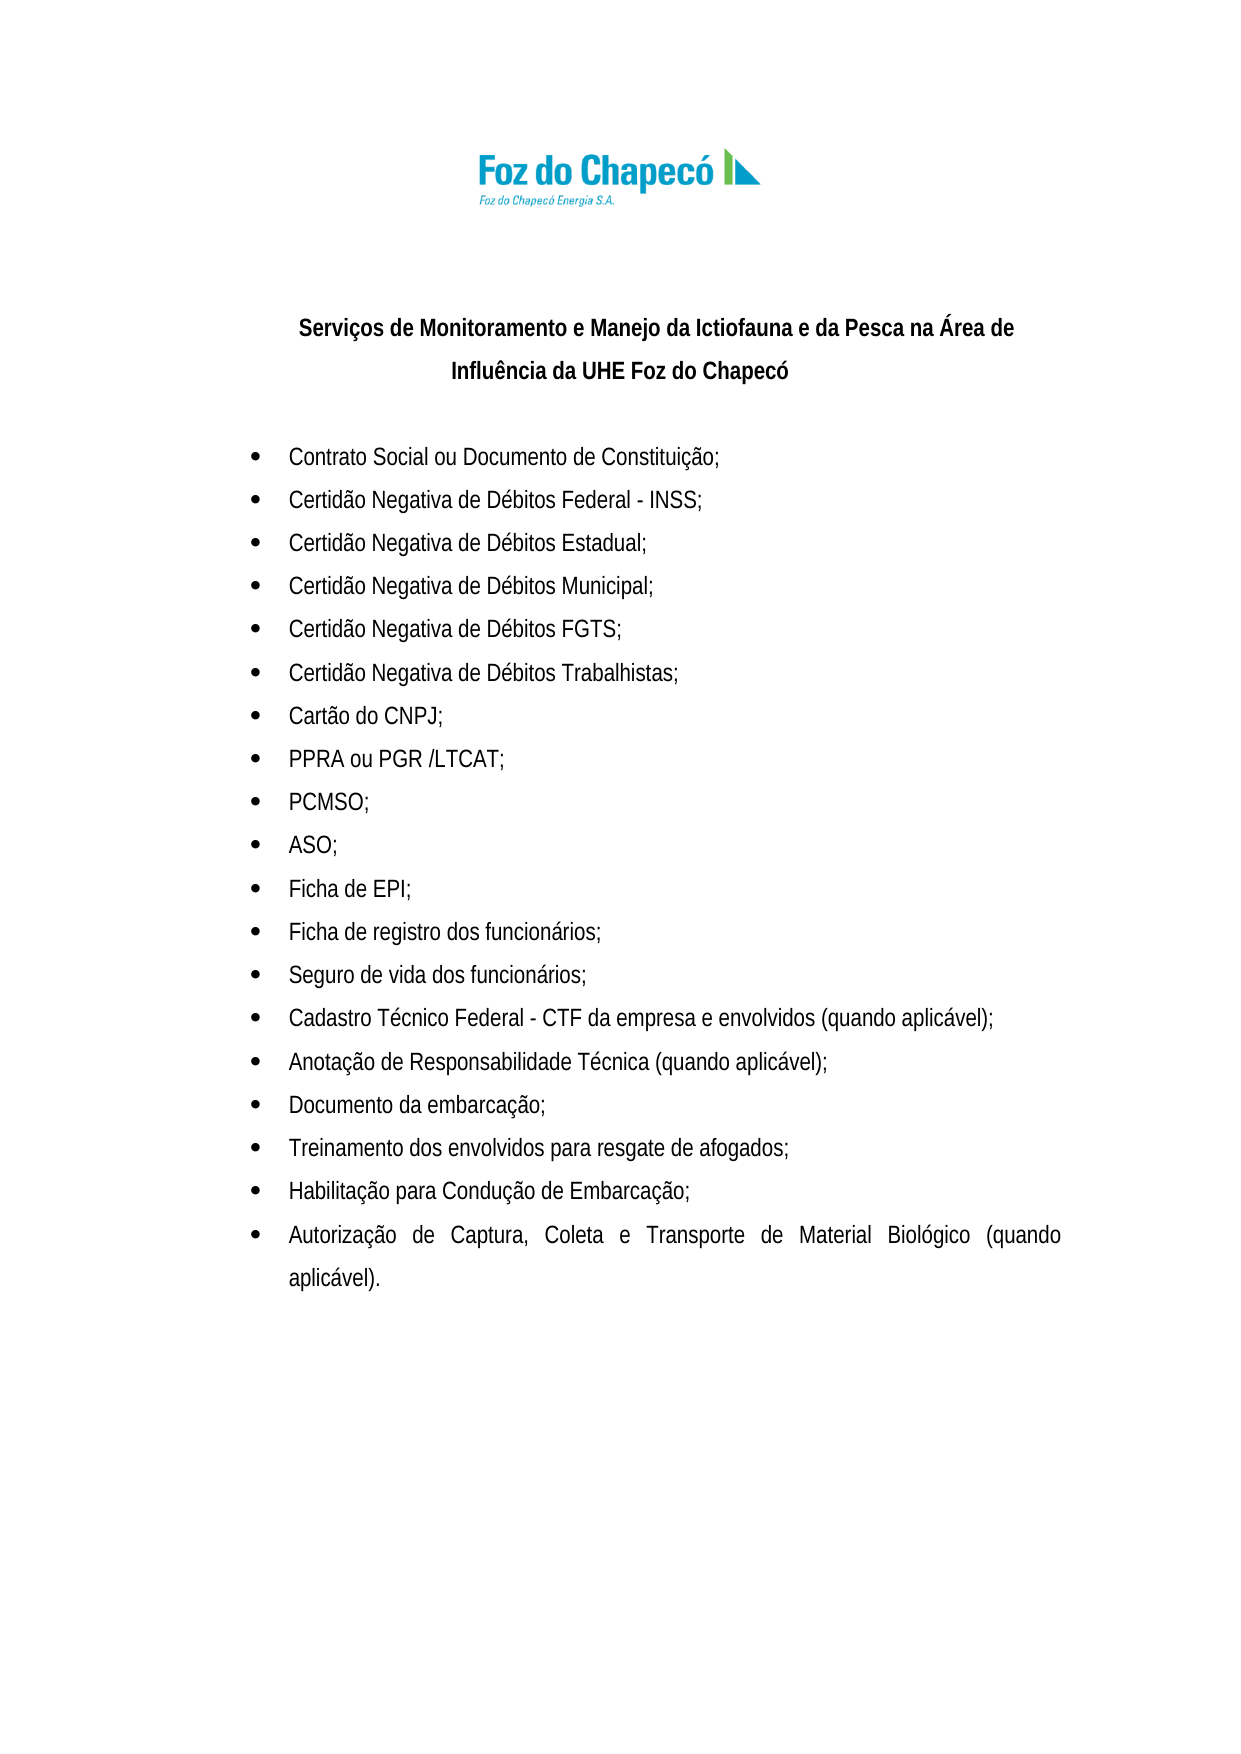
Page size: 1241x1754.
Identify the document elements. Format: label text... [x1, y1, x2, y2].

text Serviços de Monitoramento e Manejo da Ictiofauna e da Pesca na Área de Influência da UHE Foz do Chapecó [177, 313, 1063, 384]
picture [501, 168, 506, 181]
list Anotação de Responsabilidade Técnica (quando aplicável); [251, 1047, 1063, 1076]
list Certidão Negativa de Débitos Municipal; [251, 571, 1063, 600]
list Certidão Negativa de Débitos FGTS; [251, 614, 1063, 643]
list Contrato Social ou Documento de Constituição; [251, 441, 1063, 470]
list Seguro de vida dos funcionários; [251, 960, 1063, 989]
list ASO; [251, 831, 1063, 859]
list Certidão Negativa de Débitos Estadual; [251, 528, 1063, 557]
list Habilitação para Condução de Embarcação; [251, 1176, 1063, 1205]
list Ficha de registro dos funcionários; [251, 917, 1063, 946]
list Autorização de Captura, Coleta e Transporte de Material Biológico (quando aplicável). [251, 1219, 1063, 1291]
picture [479, 147, 761, 207]
list Certidão Negativa de Débitos Federal - INSS; [251, 485, 1063, 513]
list Documento da embarcação; [251, 1090, 1063, 1119]
list PCMSO; [251, 787, 1063, 816]
list Cartão do CNPJ; [251, 701, 1063, 730]
list Ficha de EPI; [251, 874, 1063, 903]
list Cadastro Técnico Federal - CTF da empresa e envolvidos (quando aplicável); [251, 1003, 1063, 1032]
list Certidão Negativa de Débitos Trabalhistas; [251, 658, 1063, 686]
list PPRA ou PGR /LTCAT; [251, 744, 1063, 773]
list Treinamento dos envolvidos para resgate de afogados; [251, 1133, 1063, 1162]
